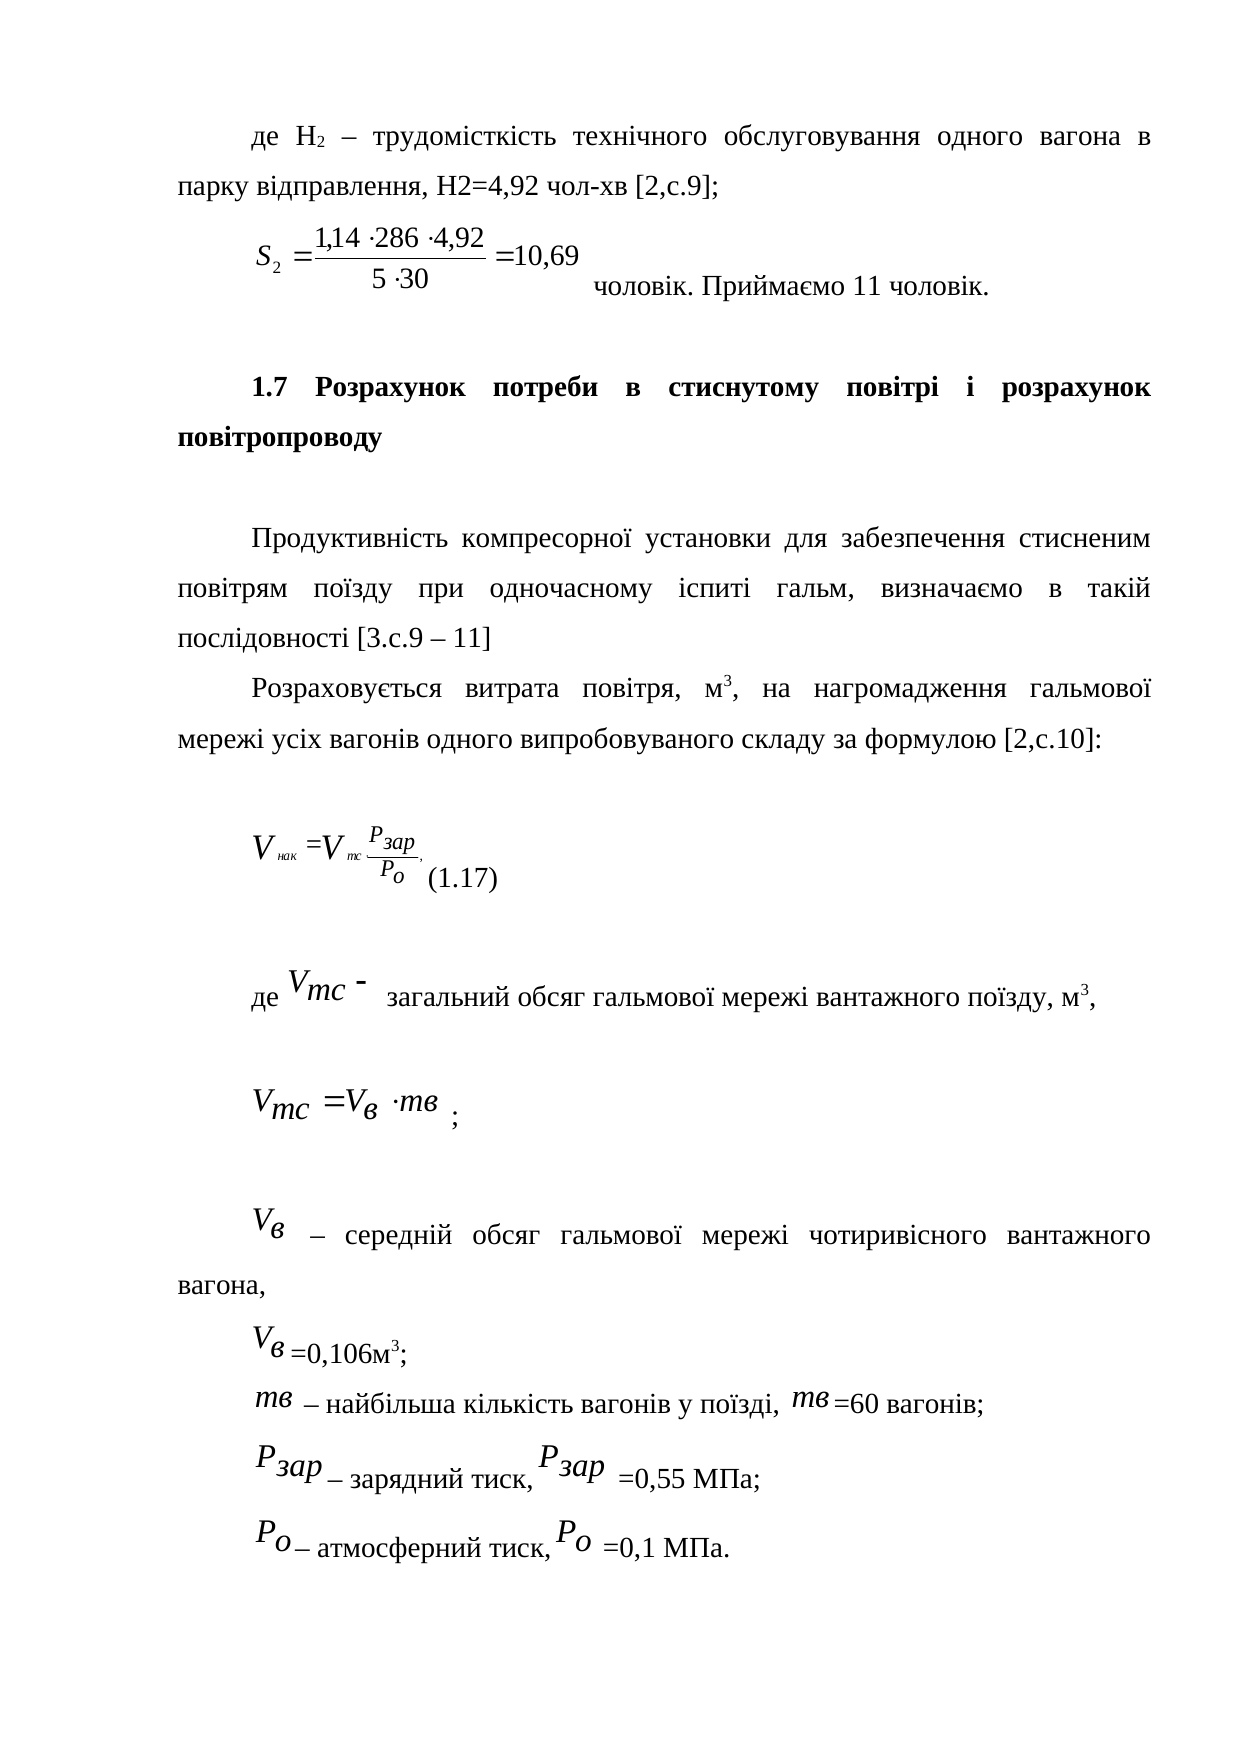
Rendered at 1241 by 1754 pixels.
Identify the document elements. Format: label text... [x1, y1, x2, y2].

text =0,106м3; [177, 1318, 1152, 1370]
text – середній обсяг гальмової мережі чотиривісного вантажного вагона, [177, 1199, 1152, 1301]
text Продуктивність компресорної установки для забезпечення стисненим повітрям поїзду при одночасному іспиті гальм, визначаємо в такій послідовності [3.с.9 – 11] [177, 520, 1152, 654]
text чоловік. Приймаємо 11 чоловік. [177, 219, 1152, 302]
text ; [177, 1080, 1152, 1132]
text – зарядний тиск, =0,55 МПа; [177, 1437, 1152, 1495]
subtitle 1.7 Розрахунок потреби в стиснутому повітрі і розрахунок повітропроводу [177, 369, 1152, 453]
text – найбільша кількість вагонів у поїзді, =60 вагонів; [177, 1387, 1152, 1420]
text – атмосферний тиск, =0,1 МПа. [177, 1512, 1152, 1564]
text де Н2 – трудомісткість технічного обслуговування одного вагона в парку відправлення, Н2=4,92 чол-хв [2,с.9]; [177, 118, 1152, 202]
text Розраховується витрата повітря, м3, на нагромадження гальмової мережі усіх вагонів одного випробовуваного складу за формулою [2,с.10]: [177, 671, 1152, 755]
text (1.17) [177, 822, 1152, 894]
text де загальний обсяг гальмової мережі вантажного поїзду, м3, [177, 961, 1152, 1013]
